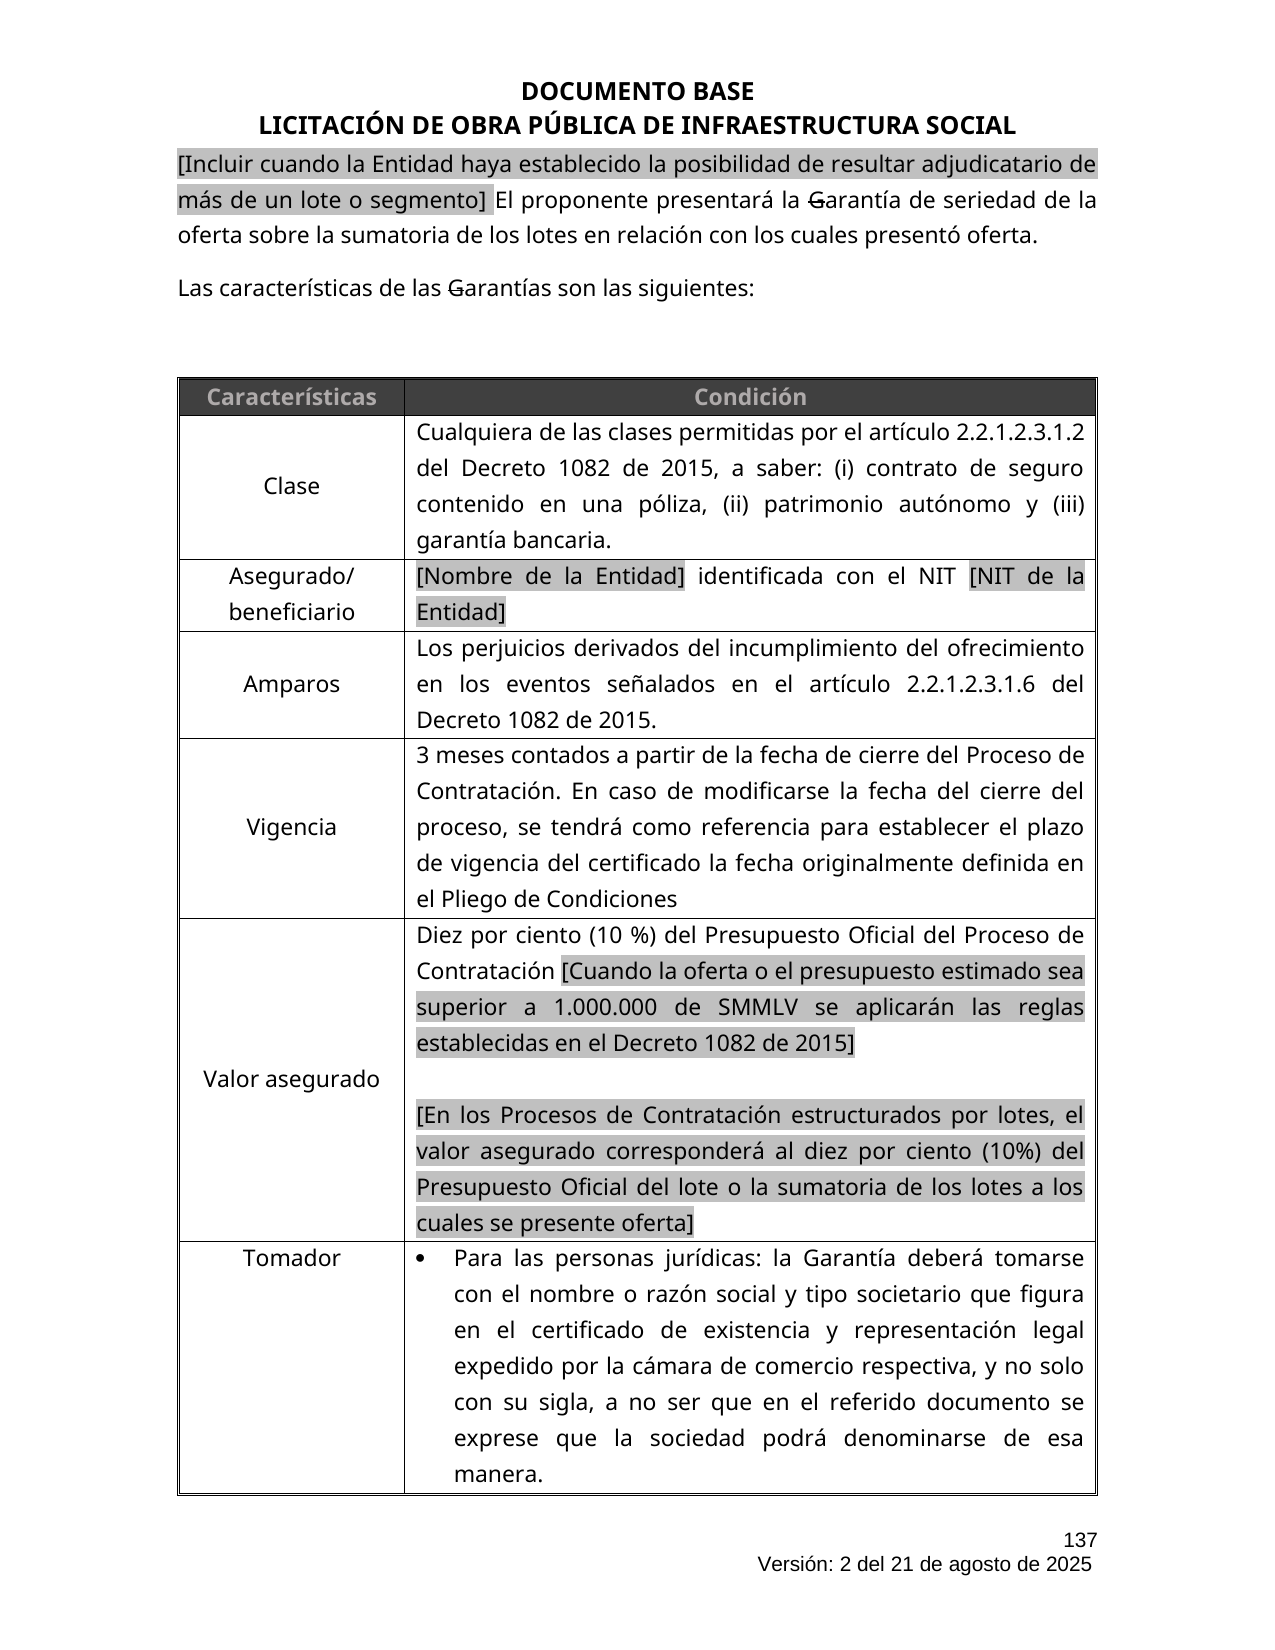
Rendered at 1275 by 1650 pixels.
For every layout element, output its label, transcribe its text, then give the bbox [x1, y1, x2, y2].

table_header Características [180, 380, 404, 415]
table_cell Vigencia [180, 739, 404, 918]
table_cell Diez por ciento (10 %) del Presupuesto Oficial del Proceso de Contratación [Cuando la oferta o el presupuesto estimado sea superior a 1.000.000 de SMMLV se aplicarán las reglas establecidas en el Decreto 1082 de 2015] [En los Procesos de Contratación estructurados por lotes, el valor asegurado corresponderá al diez por ciento (10%) del Presupuesto Oficial del lote o la sumatoria de los lotes a los cuales se presente oferta] [405, 919, 1095, 1241]
table_cell Valor asegurado [180, 919, 404, 1241]
table_cell Amparos [180, 632, 404, 738]
table_cell Los perjuicios derivados del incumplimiento del ofrecimiento en los eventos señalados en el artículo 2.2.1.2.3.1.6 del Decreto 1082 de 2015. [405, 632, 1095, 738]
table_cell Tomador [180, 1242, 404, 1493]
table_cell [Nombre de la Entidad] identificada con el NIT [NIT de la Entidad] [405, 560, 1095, 631]
table_header Condición [405, 380, 1095, 415]
table_cell Clase [180, 416, 404, 559]
table_cell Asegurado/ beneficiario [180, 560, 404, 631]
table_cell 3 meses contados a partir de la fecha de cierre del Proceso de Contratación. En caso de modificarse la fecha del cierre del proceso, se tendrá como referencia para establecer el plazo de vigencia del certificado la fecha originalmente definida en el Pliego de Condiciones [405, 739, 1095, 918]
text [Incluir cuando la Entidad haya establecido la posibilidad de resultar adjudicatario de más de un lote o segmento] El proponente presentará la Garantía de seriedad de la oferta sobre la sumatoria de los lotes en relación con los cuales presentó oferta. [177, 179, 1098, 251]
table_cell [405, 1242, 1095, 1493]
text Las características de las Garantías son las siguientes: [177, 272, 1098, 303]
table_cell Cualquiera de las clases permitidas por el artículo 2.2.1.2.3.1.2 del Decreto 1082 de 2015, a saber: (i) contrato de seguro contenido en una póliza, (ii) patrimonio autónomo y (iii) garantía bancaria. [405, 416, 1095, 559]
